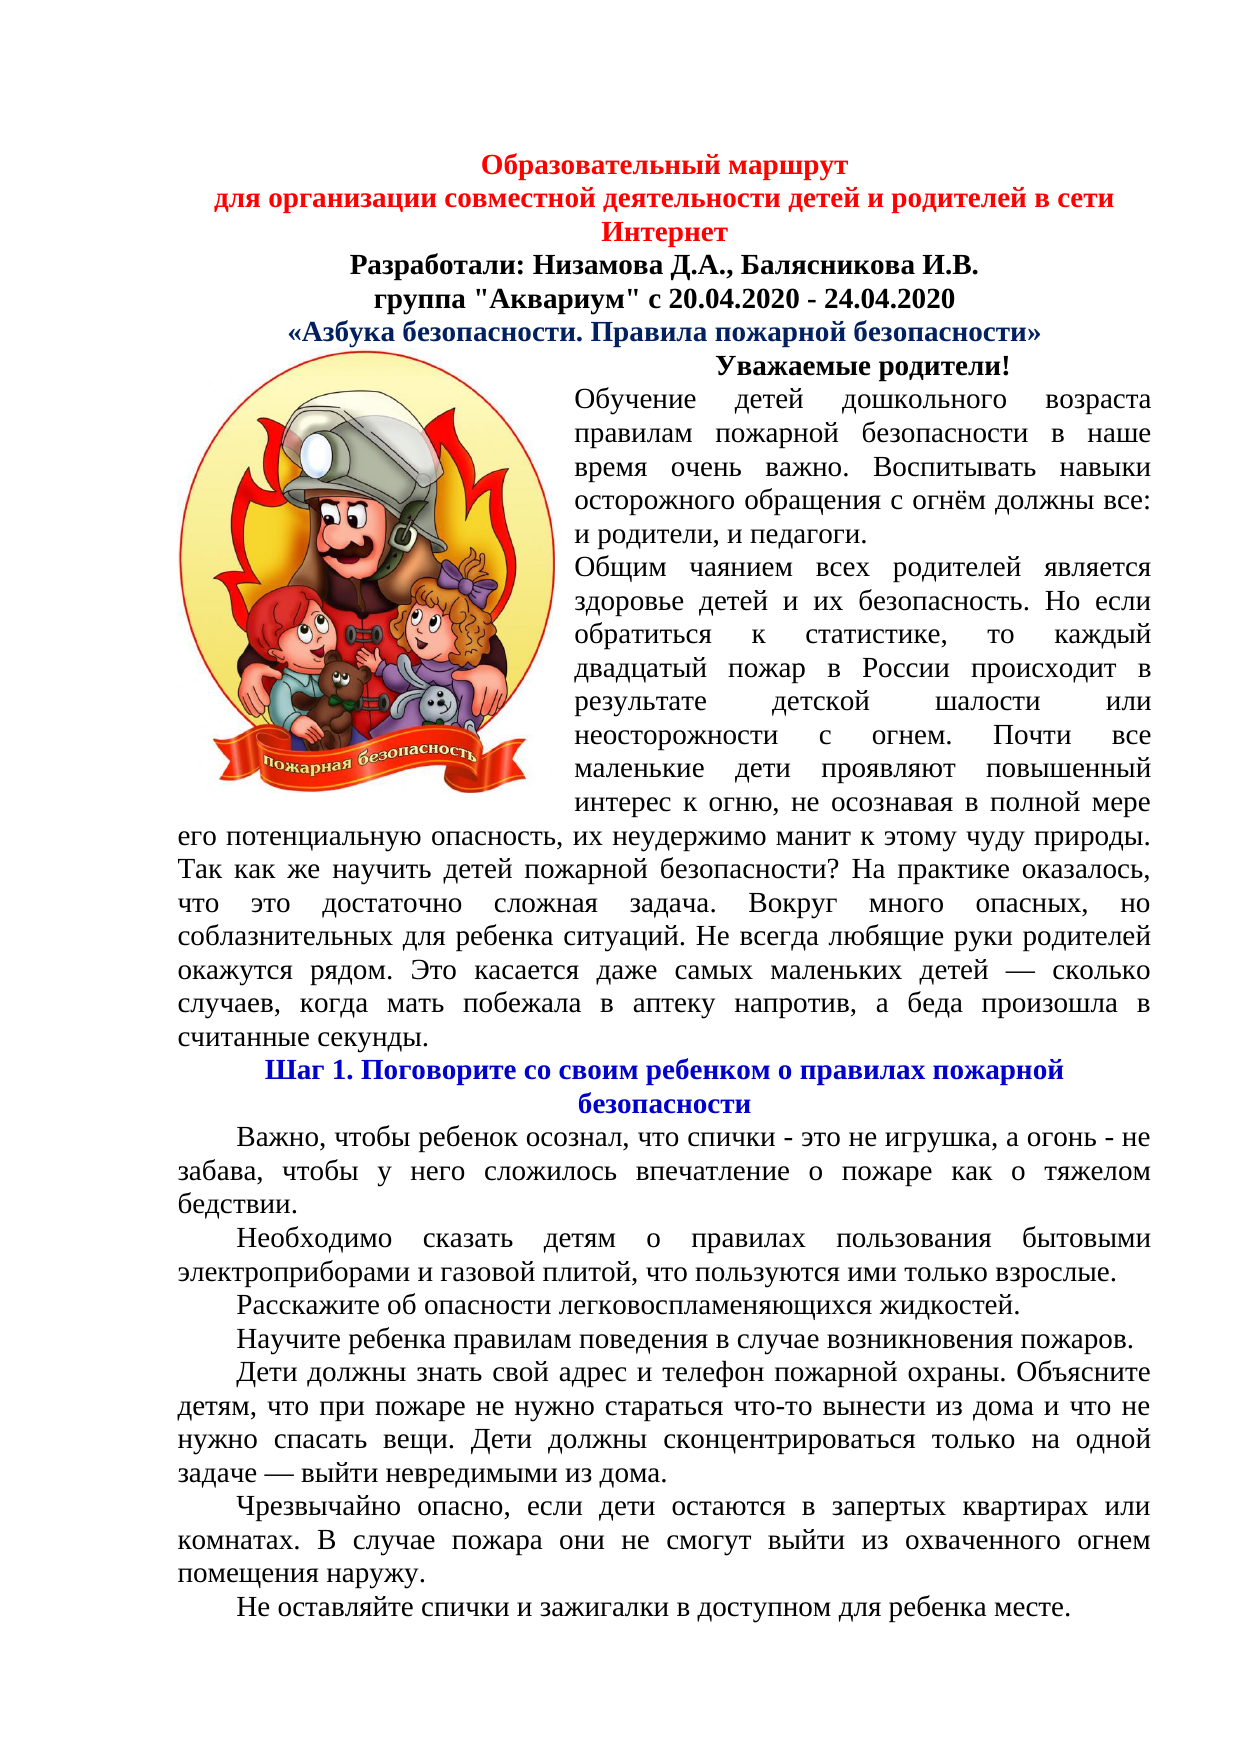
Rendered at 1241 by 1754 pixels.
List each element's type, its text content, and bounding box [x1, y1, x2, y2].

text Научите ребенка правилам поведения в случае возникновения пожаров. [177, 1321, 1152, 1354]
text «Азбука безопасности. Правила пожарной безопасности» [177, 314, 1152, 348]
text Обучение детей дошкольного возраста правилам пожарной безопасности в наше время очень важно. Воспитывать навыки осторожного обращения с огнём должны все: и родители, и педагоги. [555, 382, 1152, 549]
picture [177, 348, 555, 792]
text Шаг 1. Поговорите со своим ребенком о правилах пожарной безопасности [177, 1052, 1152, 1119]
text Чрезвычайно опасно, если дети остаются в запертых квартирах или комнатах. В случае пожара они не смогут выйти из охваченного огнем помещения наружу. [177, 1488, 1152, 1589]
text Расскажите об опасности легковоспламеняющихся жидкостей. [177, 1287, 1152, 1321]
text группа "Аквариум" с 20.04.2020 - 24.04.2020 [177, 281, 1152, 314]
text Дети должны знать свой адрес и телефон пожарной охраны. Объясните детям, что при пожаре не нужно стараться что-то вынести из дома и что не нужно спасать вещи. Дети должны сконцентрироваться только на одной задаче — выйти невредимыми из дома. [177, 1354, 1152, 1488]
text Разработали: Низамова Д.А., Балясникова И.В. [177, 247, 1152, 281]
text Важно, чтобы ребенок осознал, что спички - это не игрушка, а огонь - не забава, чтобы у него сложилось впечатление о пожаре как о тяжелом бедствии. [177, 1119, 1152, 1220]
text Образовательный маршрут [177, 147, 1152, 180]
text Общим чаянием всех родителей является здоровье детей и их безопасность. Но если обратиться к статистике, то каждый двадцатый пожар в России происходит в результате детской шалости или неосторожности с огнем. Почти все маленькие дети проявляют повышенный интерес к огню, не осознавая в полной мере его потенциальную опасность, их неудержимо манит к этому чуду природы. Так как же научить детей пожарной безопасности? На практике оказалось, что это достаточно сложная задача. Вокруг много опасных, но соблазнительных для ребенка ситуаций. Не всегда любящие руки родителей окажутся рядом. Это касается даже самых маленьких детей — сколько случаев, когда мать побежала в аптеку напротив, а беда произошла в считанные секунды. [177, 549, 1152, 1052]
text Уважаемые родители! [555, 348, 1152, 382]
text для организации совместной деятельности детей и родителей в сети Интернет [177, 180, 1152, 247]
text Необходимо сказать детям о правилах пользования бытовыми электроприборами и газовой плитой, что пользуются ими только взрослые. [177, 1220, 1152, 1287]
text Не оставляйте спички и зажигалки в доступном для ребенка месте. [177, 1589, 1152, 1623]
